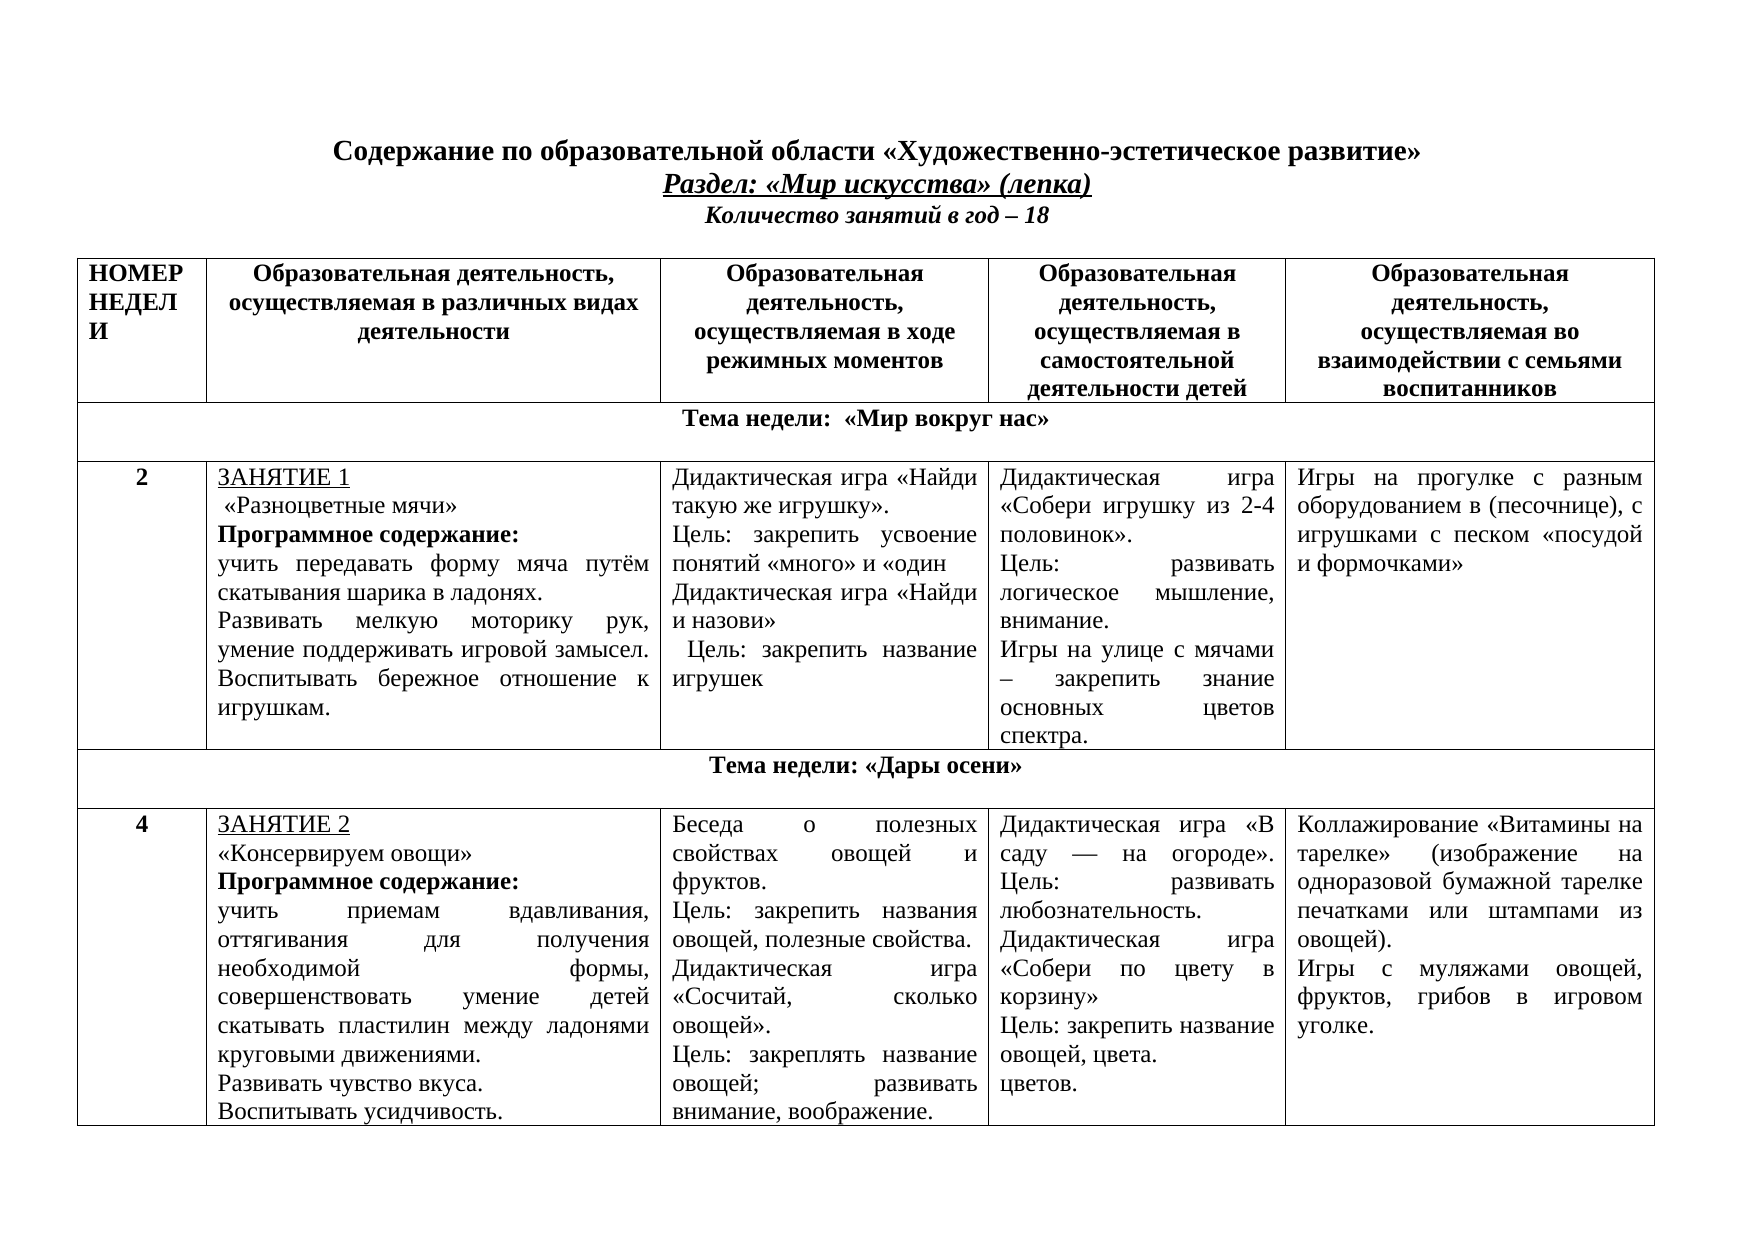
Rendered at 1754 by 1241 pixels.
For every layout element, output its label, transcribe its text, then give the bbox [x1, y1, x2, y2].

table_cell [1286, 809, 1654, 1125]
text Количество занятий в год – 18 [89, 200, 1665, 229]
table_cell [207, 809, 660, 1125]
table_cell Дидактическая игра «Найди такую же игрушку». Цель: закрепить усвоение понятий «много» и «один Дидактическая игра «Найди и назови» Цель: закрепить название игрушек [661, 462, 988, 749]
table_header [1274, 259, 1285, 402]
table_header Образовательная деятельность, осуществляемая в различных видах деятельности [207, 259, 660, 402]
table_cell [989, 809, 1285, 1125]
table_header Номер недели [78, 259, 206, 402]
table_header Образовательная деятельность, осуществляемая в ходе режимных моментов [661, 259, 988, 402]
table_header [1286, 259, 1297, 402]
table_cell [661, 809, 988, 1125]
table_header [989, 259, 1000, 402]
table_cell ЗАНЯТИЕ 1 «Разноцветные мячи» Программное содержание: учить передавать форму мяча путём скатывания шарика в ладонях. Развивать мелкую моторику рук, умение поддерживать игровой замысел. Воспитывать бережное отношение к игрушкам. [207, 462, 660, 749]
table_cell Тема недели: «Мир вокруг нас» [78, 403, 1654, 461]
table_cell Игры на прогулке с разным оборудованием в (песочнице), с игрушками с песком «посудой и формочками» [1286, 462, 1654, 749]
text Раздел: «Мир искусства» (лепка) [89, 166, 1665, 200]
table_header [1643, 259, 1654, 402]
table_cell Дидактическая игра «Собери игрушку из 2-4 половинок». Цель: развивать логическое мышление, внимание. Игры на улице с мячами – закрепить знание основных цветов спектра. [989, 462, 1285, 749]
table_cell 4 [78, 809, 206, 1125]
text Содержание по образовательной области «Художественно-эстетическое развитие» [89, 133, 1665, 166]
table_cell Тема недели: «Дары осени» [78, 750, 1654, 808]
table_cell 2 [78, 462, 206, 749]
